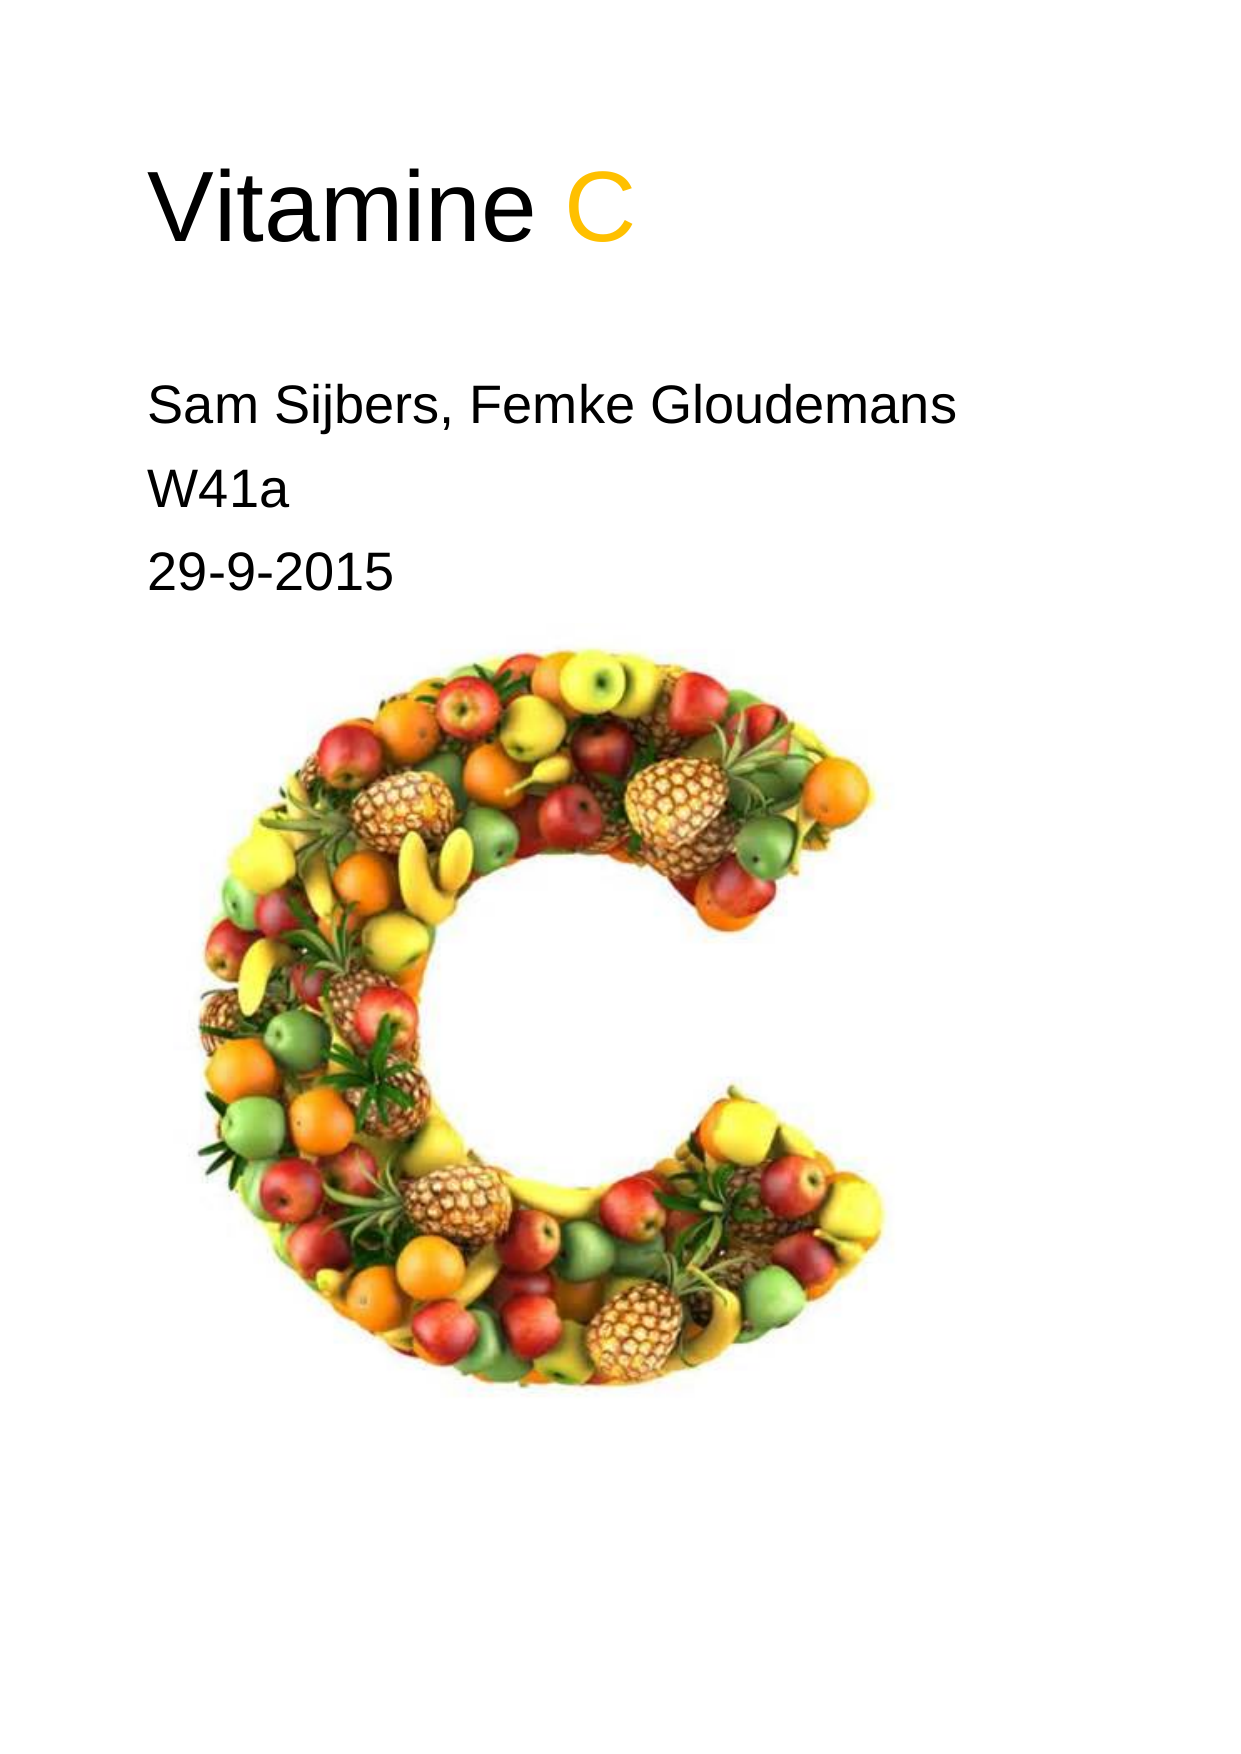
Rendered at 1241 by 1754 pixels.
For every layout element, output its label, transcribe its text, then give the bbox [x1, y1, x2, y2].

text Vitamine C [148, 148, 1093, 263]
picture [147, 623, 948, 1424]
text 29-9-2015 [148, 540, 1093, 602]
text W41a [148, 456, 1093, 518]
text Sam Sijbers, Femke Gloudemans [148, 372, 1093, 434]
